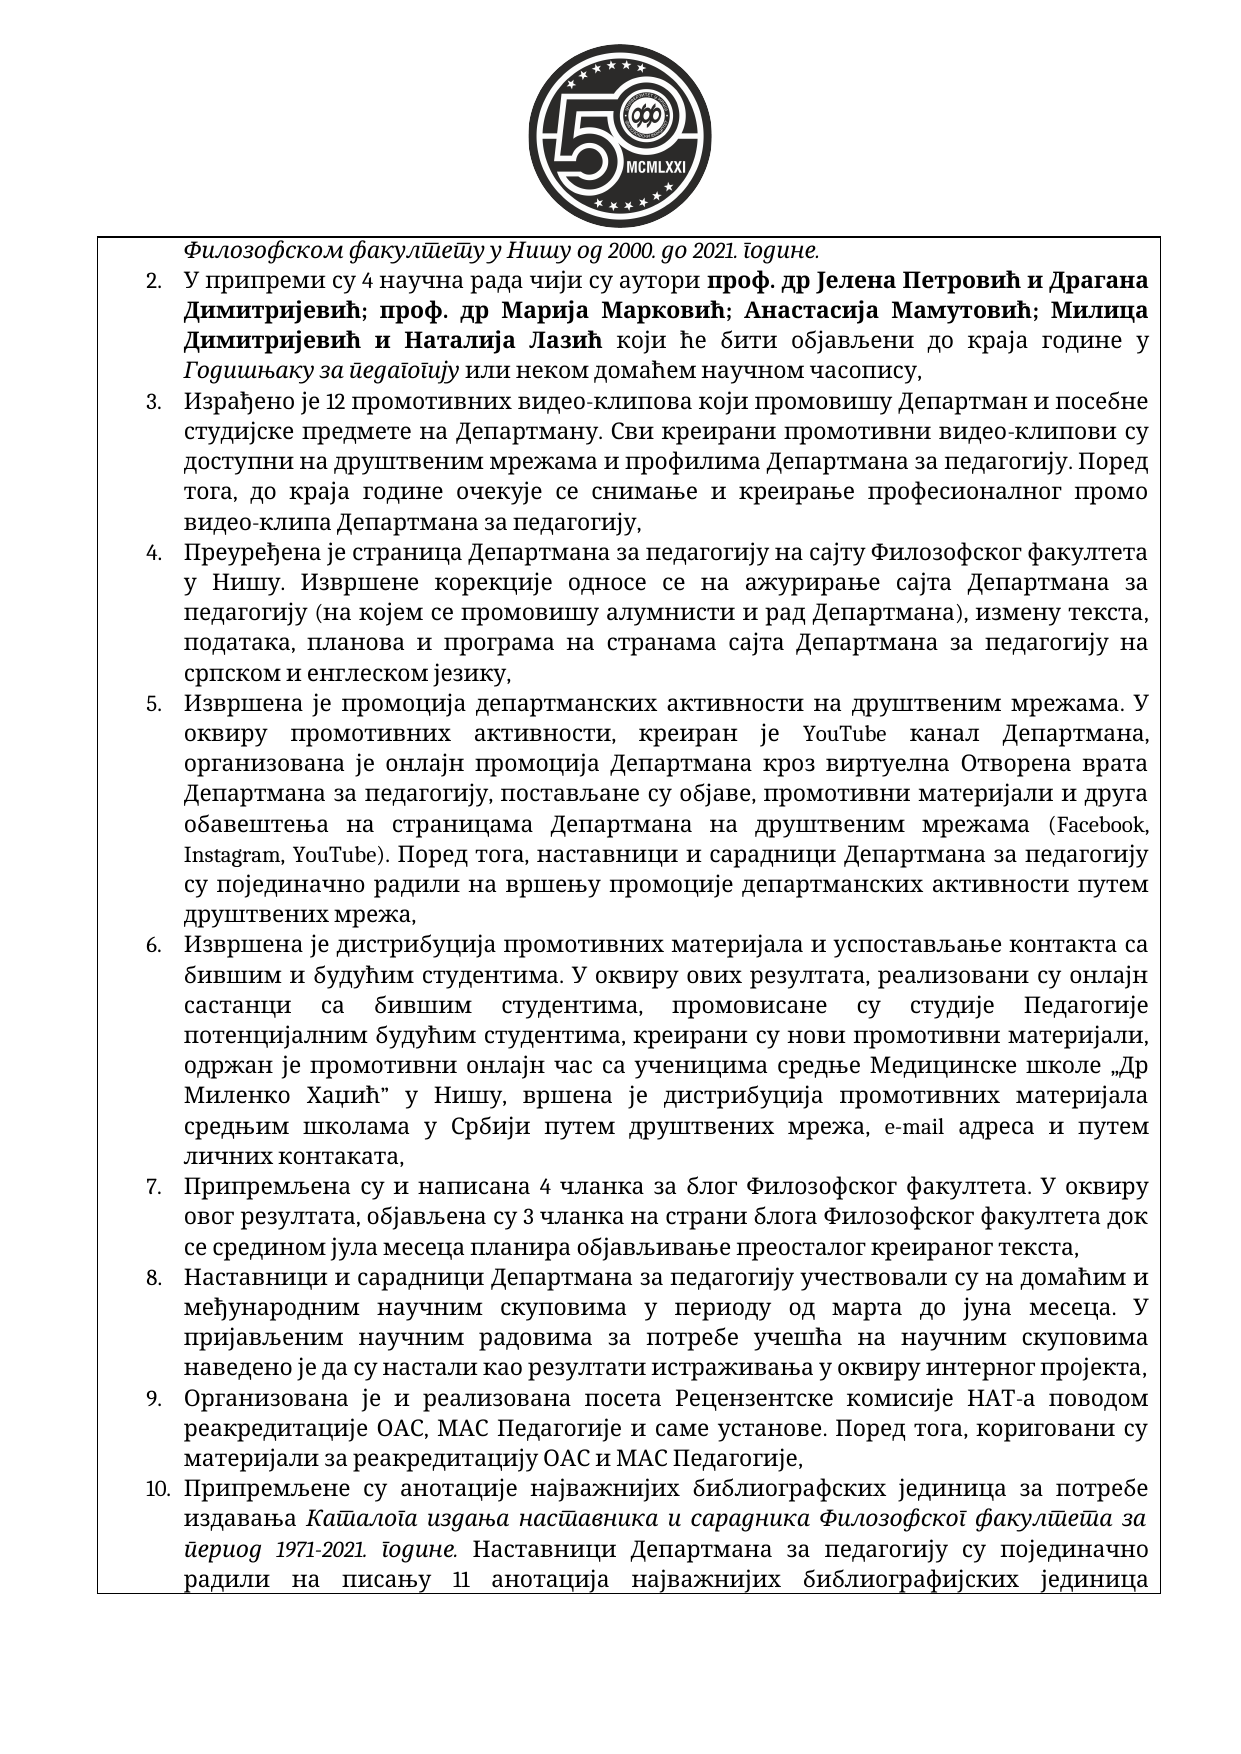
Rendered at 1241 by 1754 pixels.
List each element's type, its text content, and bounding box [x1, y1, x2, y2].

picture [528, 44, 712, 228]
